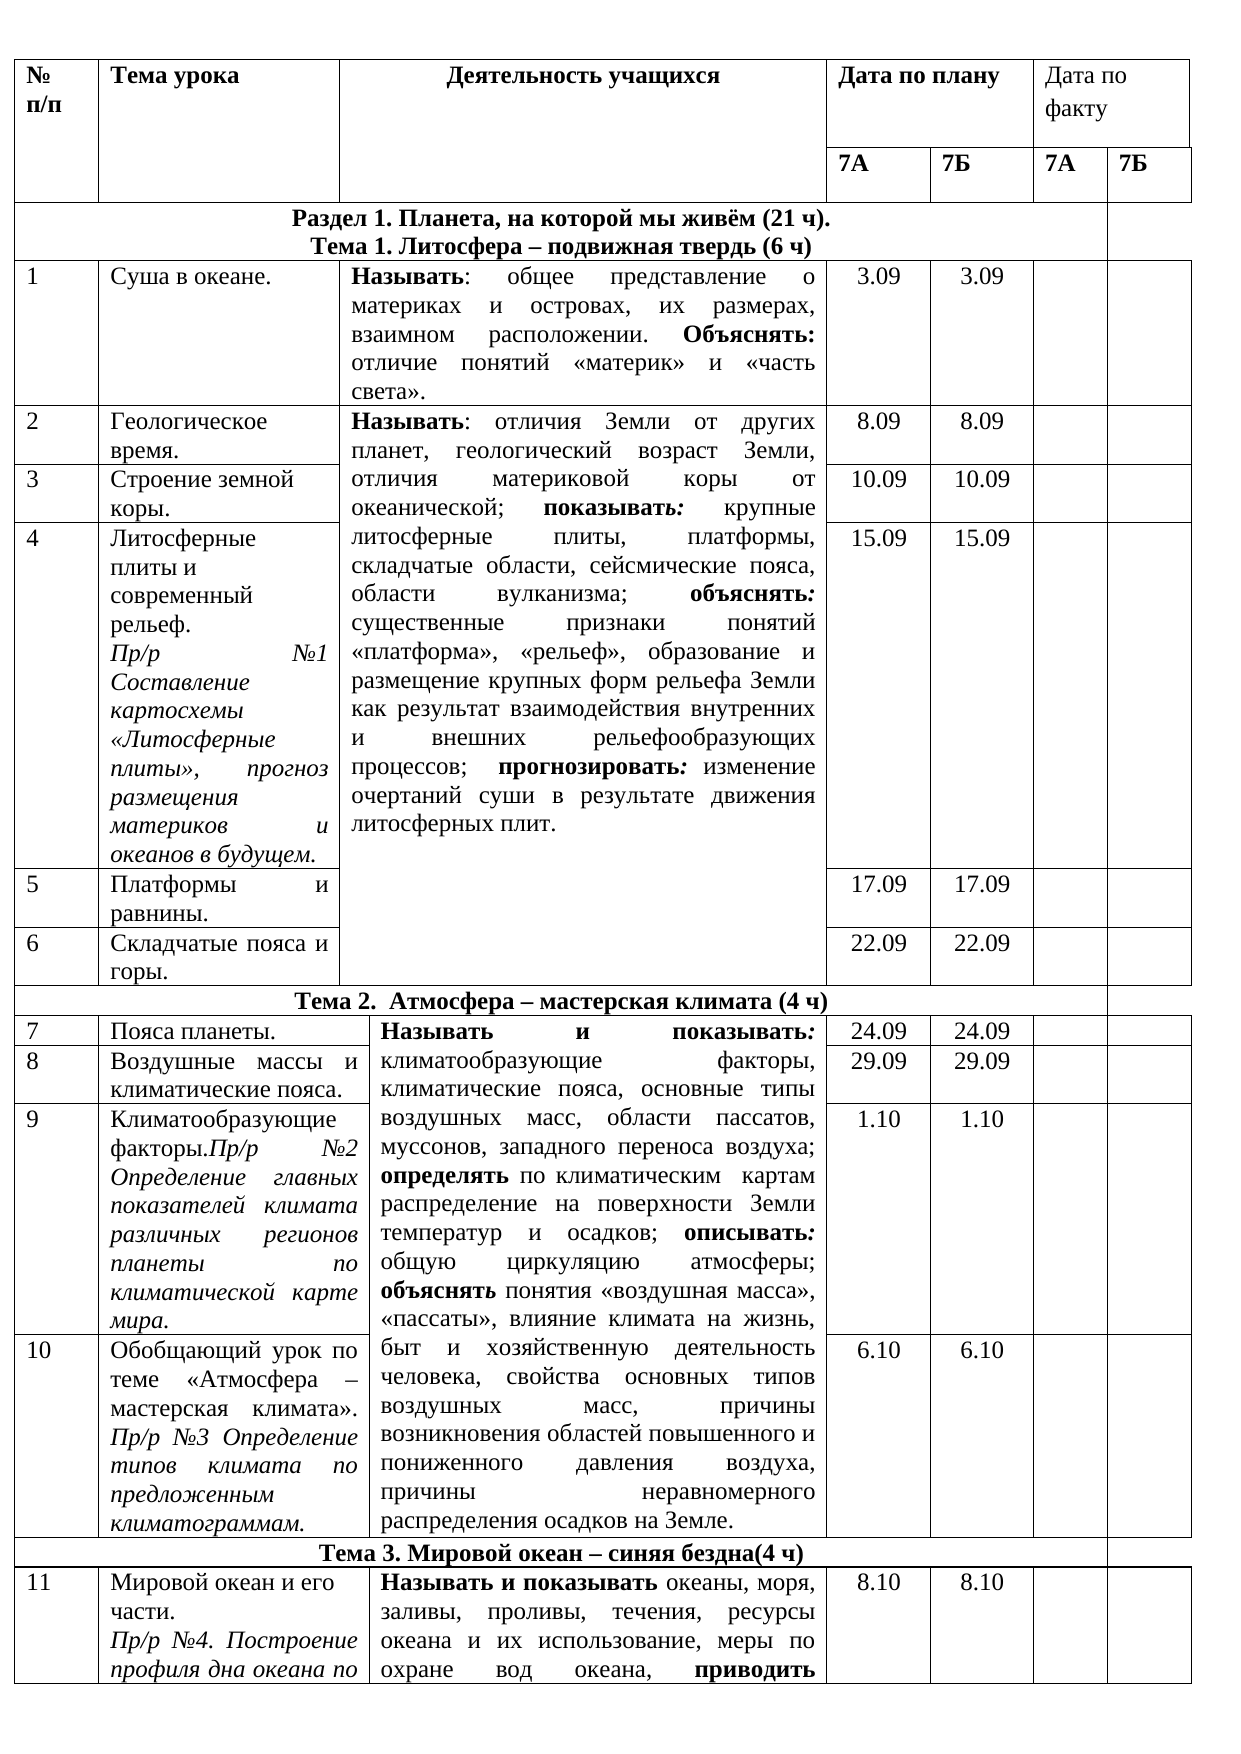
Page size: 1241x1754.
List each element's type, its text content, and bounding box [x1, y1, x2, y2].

table_header Дата по факту [1034, 60, 1189, 147]
table_cell 7Б [1108, 148, 1191, 202]
table_cell 5 [15, 869, 98, 927]
table_cell 3.09 [827, 261, 930, 405]
table_cell Строение земной коры. [99, 465, 339, 522]
table_cell 24.09 [827, 1016, 930, 1045]
table_cell [1108, 928, 1191, 985]
table_cell 22.09 [931, 928, 1033, 985]
table_cell [1034, 1046, 1107, 1103]
table_cell [1108, 406, 1191, 463]
table_cell 6.10 [827, 1335, 930, 1537]
table_cell 6.10 [931, 1335, 1033, 1537]
table_cell [1034, 465, 1107, 522]
table_header Тема урока [99, 60, 339, 202]
table_cell 8.09 [827, 406, 930, 463]
table_cell 8.10 [827, 1568, 930, 1682]
table_cell 10.09 [931, 465, 1033, 522]
table_cell [1034, 1104, 1107, 1334]
table_cell [1108, 523, 1191, 868]
table_cell 9 [15, 1104, 98, 1334]
table_cell [1108, 1104, 1191, 1334]
table_cell [1108, 1335, 1191, 1537]
table_cell [1108, 1046, 1191, 1103]
table_cell [1034, 261, 1107, 405]
table_cell 7Б [931, 148, 1033, 202]
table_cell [99, 1568, 369, 1682]
table_cell [1034, 1016, 1107, 1045]
table_cell [1034, 1335, 1107, 1537]
table_cell 24.09 [931, 1016, 1033, 1045]
table_cell 1 [15, 261, 98, 405]
table_cell [1108, 869, 1191, 927]
table_header Деятельность учащихся [340, 60, 826, 202]
table_cell 2 [15, 406, 98, 463]
table_cell [1108, 465, 1191, 522]
table_cell 22.09 [827, 928, 930, 985]
table_cell Воздушные массы и климатические пояса. [99, 1046, 369, 1103]
table_cell [1034, 523, 1107, 868]
table_cell [1034, 406, 1107, 463]
table_cell 8.09 [931, 406, 1033, 463]
table_cell Называть и показывать: климатообразующие факторы, климатические пояса, основные типы воздушных масс, области пассатов, муссонов, западного переноса воздуха; определять по климатическим картам распределение на поверхности Земли температур и осадков; описывать: общую циркуляцию атмосферы; объяснять понятия «воздушная масса», «пассаты», влияние климата на жизнь, быт и хозяйственную деятельность человека, свойства основных типов воздушных масс, причины возникновения областей повышенного и пониженного давления воздуха, причины неравномерного распределения осадков на Земле. [370, 1016, 826, 1537]
table_header № п/п [15, 60, 98, 202]
table_cell [1034, 928, 1107, 985]
table_cell Климатообразующие факторы.Пр/р №2 Определение главных показателей климата различных регионов планеты по климатической карте мира. [99, 1104, 369, 1334]
table_cell Называть: отличия Земли от других планет, геологический возраст Земли, отличия материковой коры от океанической; показывать: крупные литосферные плиты, платформы, складчатые области, сейсмические пояса, области вулканизма; объяснять: существенные признаки понятий «платформа», «рельеф», образование и размещение крупных форм рельефа Земли как результат взаимодействия внутренних и внешних рельефообразующих процессов; прогнозировать: изменение очертаний суши в результате движения литосферных плит. [340, 406, 826, 985]
table_cell Называть: общее представление о материках и островах, их размерах, взаимном расположении. Объяснять: отличие понятий «материк» и «часть света». [340, 261, 826, 405]
table_cell 10 [15, 1335, 98, 1537]
table_cell 11 [15, 1568, 98, 1682]
table_cell Складчатые пояса и горы. [99, 928, 339, 985]
table_cell 15.09 [827, 523, 930, 868]
table_cell 8 [15, 1046, 98, 1103]
table_cell Раздел 1. Планета, на которой мы живём (21 ч). Тема 1. Литосфера – подвижная твердь (6 ч) [15, 203, 1107, 260]
table_cell 15.09 [931, 523, 1033, 868]
table_cell [1108, 1568, 1191, 1682]
table_cell 6 [15, 928, 98, 985]
table_cell 7 [15, 1016, 98, 1045]
table_cell 3 [15, 465, 98, 522]
table_header Дата по плану [827, 60, 1033, 147]
table_cell 17.09 [827, 869, 930, 927]
table_cell [1034, 1568, 1107, 1682]
table_cell Платформы и равнины. [99, 869, 339, 927]
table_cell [370, 1568, 826, 1682]
table_cell 29.09 [827, 1046, 930, 1103]
table_cell 7А [1034, 148, 1107, 202]
table_cell Пояса планеты. [99, 1016, 369, 1045]
table_cell [1108, 1016, 1191, 1045]
table_cell 10.09 [827, 465, 930, 522]
table_cell Литосферные плиты и современный рельеф. Пр/р №1 Составление картосхемы «Литосферные плиты», прогноз размещения материков и океанов в будущем. [99, 523, 339, 868]
table_cell Тема 2. Атмосфера – мастерская климата (4 ч) [15, 986, 1107, 1015]
table_cell 4 [15, 523, 98, 868]
table_cell 8.10 [931, 1568, 1033, 1682]
table_cell Геологическое время. [99, 406, 339, 463]
table_cell Тема 3. Мировой океан – синяя бездна(4 ч) [15, 1538, 1107, 1566]
table_cell 29.09 [931, 1046, 1033, 1103]
table_cell 1.10 [827, 1104, 930, 1334]
table_cell [1034, 869, 1107, 927]
table_cell Суша в океане. [99, 261, 339, 405]
table_cell 1.10 [931, 1104, 1033, 1334]
table_cell Обобщающий урок по теме «Атмосфера – мастерская климата». Пр/р №3 Определение типов климата по предложенным климатограммам. [99, 1335, 369, 1537]
table_cell 17.09 [931, 869, 1033, 927]
table_cell 3.09 [931, 261, 1033, 405]
table_cell [1108, 261, 1191, 405]
table_cell 7А [827, 148, 930, 202]
